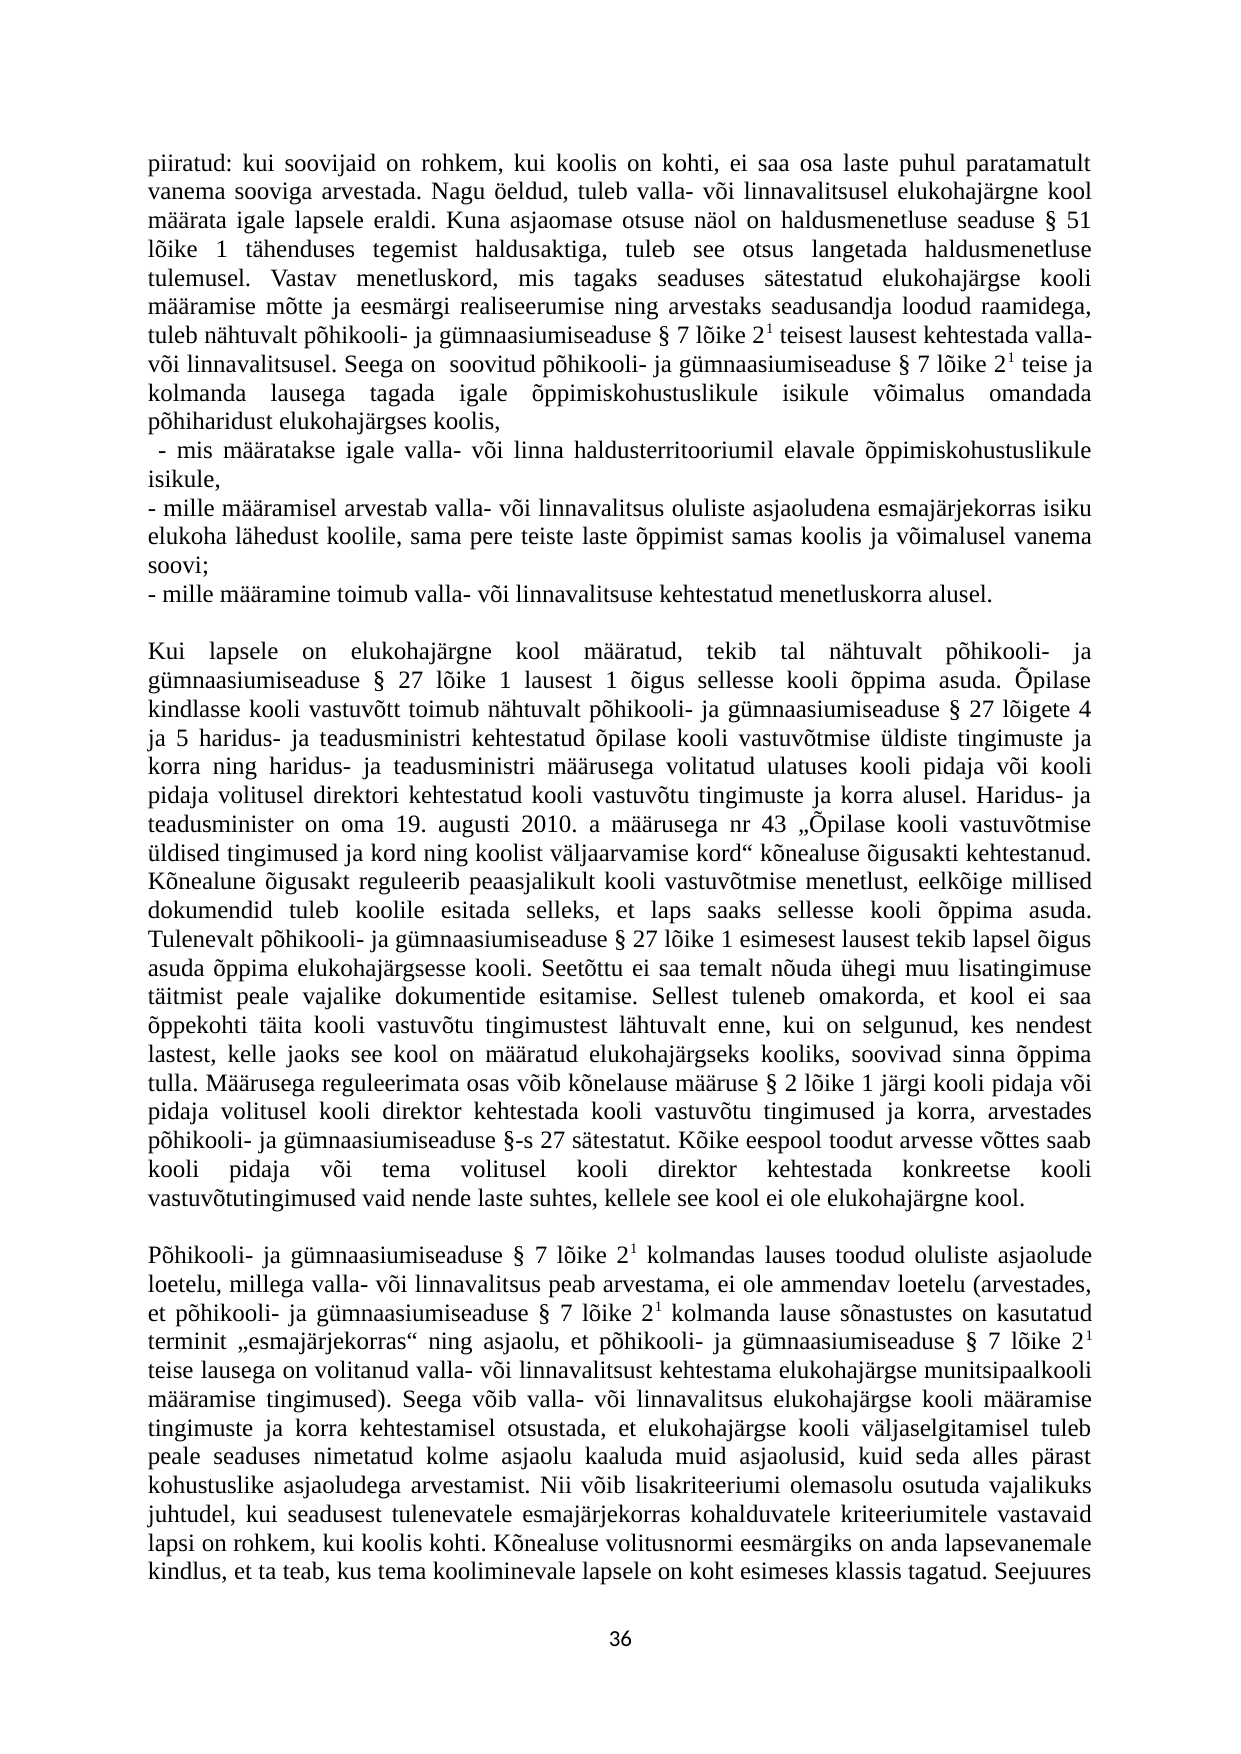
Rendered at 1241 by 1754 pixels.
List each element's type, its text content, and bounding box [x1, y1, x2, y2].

text - mille määramisel arvestab valla- või linnavalitsus oluliste asjaoludena esmajärjekorras isiku elukoha lähedust koolile, sama pere teiste laste õppimist samas koolis ja võimalusel vanema soovi; [148, 493, 1093, 579]
text - mille määramine toimub valla- või linnavalitsuse kehtestatud menetluskorra alusel. [148, 579, 1093, 608]
text - mis määratakse igale valla- või linna haldusterritooriumil elavale õppimiskohustuslikule isikule, [148, 435, 1093, 493]
text Kui lapsele on elukohajärgne kool määratud, tekib tal nähtuvalt põhikooli- ja gümnaasiumiseaduse § 27 lõike 1 lausest 1 õigus sellesse kooli õppima asuda. Õpilase kindlasse kooli vastuvõtt toimub nähtuvalt põhikooli- ja gümnaasiumiseaduse § 27 lõigete 4 ja 5 haridus- ja teadusministri kehtestatud õpilase kooli vastuvõtmise üldiste tingimuste ja korra ning haridus- ja teadusministri määrusega volitatud ulatuses kooli pidaja või kooli pidaja volitusel direktori kehtestatud kooli vastuvõtu tingimuste ja korra alusel. Haridus- ja teadusminister on oma 19. augusti 2010. a määrusega nr 43 „Õpilase kooli vastuvõtmise üldised tingimused ja kord ning koolist väljaarvamise kord“ kõnealuse õigusakti kehtestanud. Kõnealune õigusakt reguleerib peaasjalikult kooli vastuvõtmise menetlust, eelkõige millised dokumendid tuleb koolile esitada selleks, et laps saaks sellesse kooli õppima asuda. Tulenevalt põhikooli- ja gümnaasiumiseaduse § 27 lõike 1 esimesest lausest tekib lapsel õigus asuda õppima elukohajärgsesse kooli. Seetõttu ei saa temalt nõuda ühegi muu lisatingimuse täitmist peale vajalike dokumentide esitamise. Sellest tuleneb omakorda, et kool ei saa õppekohti täita kooli vastuvõtu tingimustest lähtuvalt enne, kui on selgunud, kes nendest lastest, kelle jaoks see kool on määratud elukohajärgseks kooliks, soovivad sinna õppima tulla. Määrusega reguleerimata osas võib kõnelause määruse § 2 lõike 1 järgi kooli pidaja või pidaja volitusel kooli direktor kehtestada kooli vastuvõtu tingimused ja korra, arvestades põhikooli- ja gümnaasiumiseaduse §-s 27 sätestatut. Kõike eespool toodut arvesse võttes saab kooli pidaja või tema volitusel kooli direktor kehtestada konkreetse kooli vastuvõtutingimused vaid nende laste suhtes, kellele see kool ei ole elukohajärgne kool. [148, 636, 1093, 1211]
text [148, 148, 1093, 435]
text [148, 1240, 1093, 1585]
